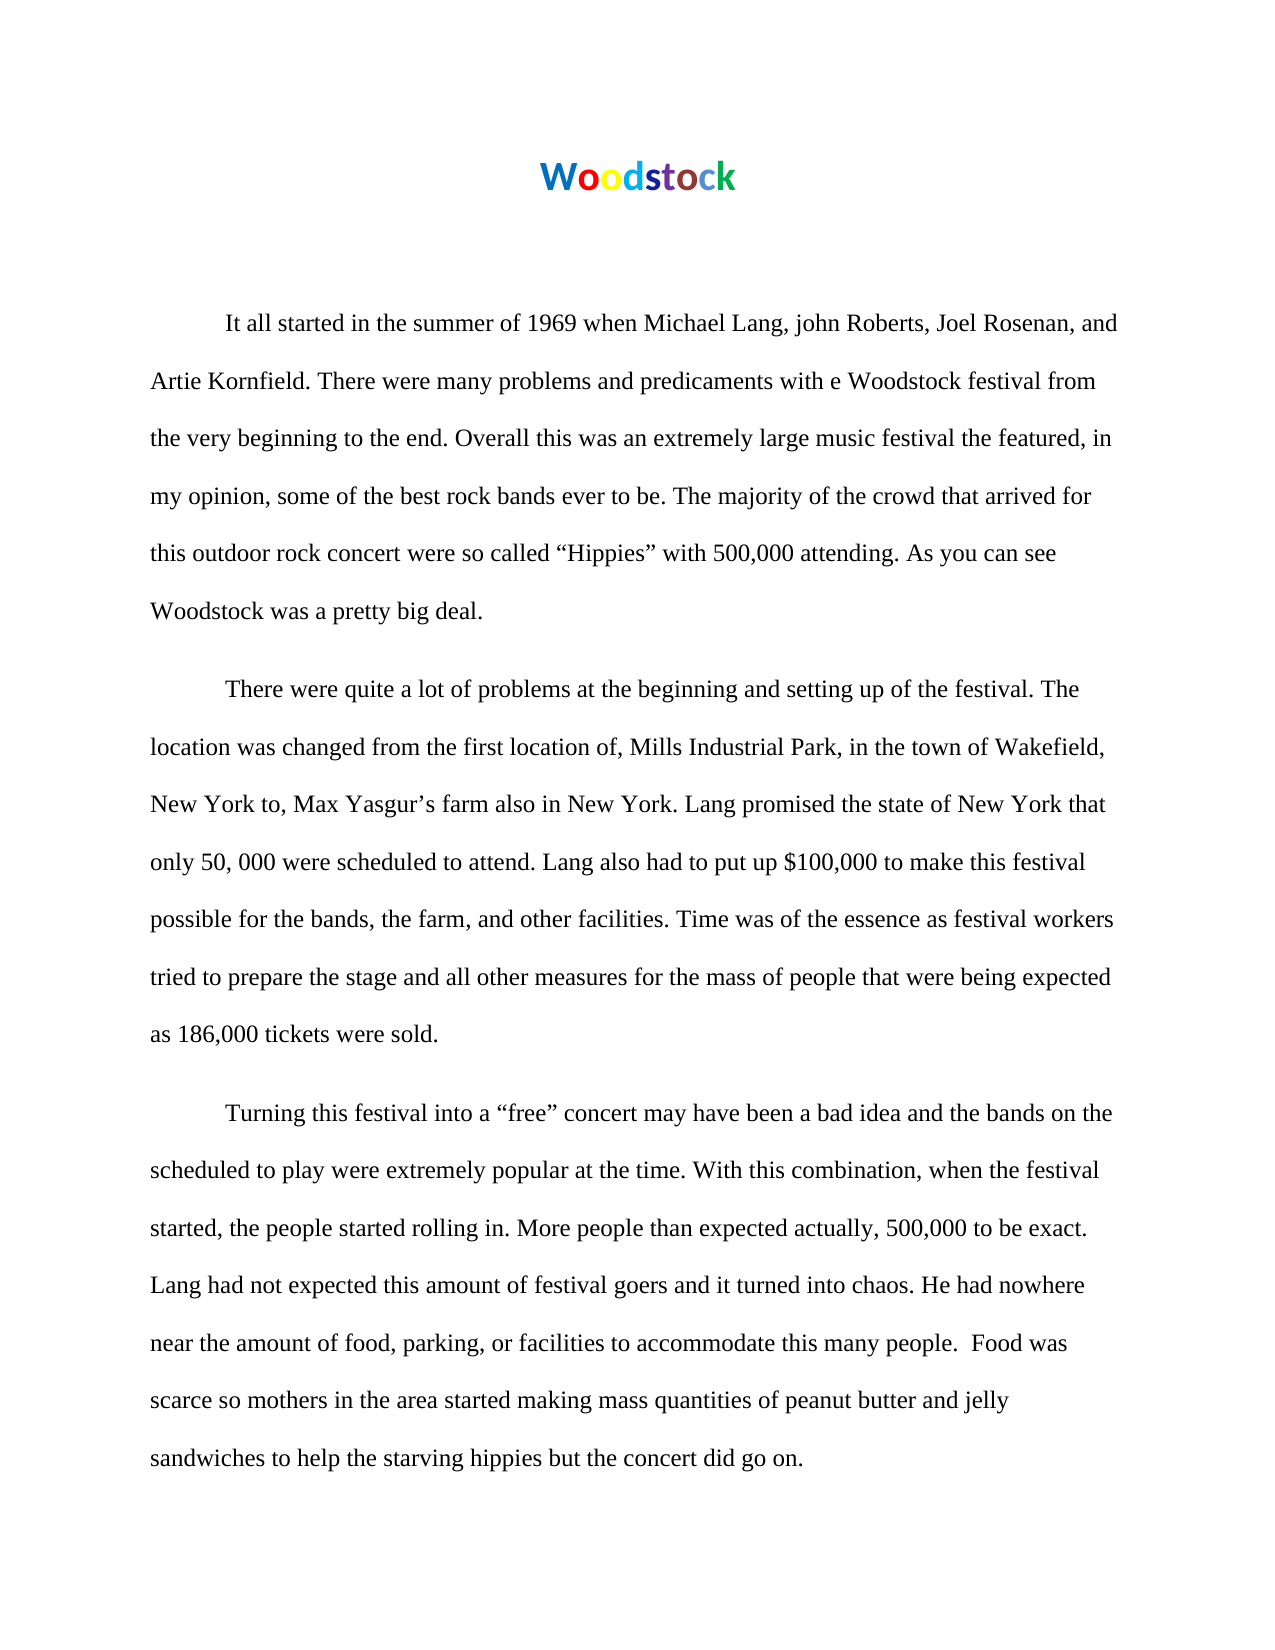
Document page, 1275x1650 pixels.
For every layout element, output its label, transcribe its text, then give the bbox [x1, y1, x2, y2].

text There were quite a lot of problems at the beginning and setting up of the festival. The location was changed from the first location of, Mills Industrial Park, in the town of Wakefield, New York to, Max Yasgur’s farm also in New York. Lang promised the state of New York that only 50, 000 were scheduled to attend. Lang also had to put up $100,000 to make this festival possible for the bands, the farm, and other facilities. Time was of the essence as festival workers tried to prepare the stage and all other measures for the mass of people that were being expected as 186,000 tickets were sold. [150, 674, 1125, 1048]
text Turning this festival into a “free” concert may have been a bad idea and the bands on the scheduled to play were extremely popular at the time. With this combination, when the festival started, the people started rolling in. More people than expected actually, 500,000 to be exact. Lang had not expected this amount of festival goers and it turned into chaos. He had nowhere near the amount of food, parking, or facilities to accommodate this many people. Food was scarce so mothers in the area started making mass quantities of peanut butter and jelly sandwiches to help the starving hippies but the concert did go on. [150, 1098, 1125, 1471]
text Woodstock [150, 150, 1125, 201]
text It all started in the summer of 1969 when Michael Lang, john Roberts, Joel Rosenan, and Artie Kornfield. There were many problems and predicaments with e Woodstock festival from the very beginning to the end. Overall this was an extremely large music festival the featured, in my opinion, some of the best rock bands ever to be. The majority of the crowd that arrived for this outdoor rock concert were so called “Hippies” with 500,000 attending. As you can see Woodstock was a pretty big deal. [150, 308, 1125, 625]
